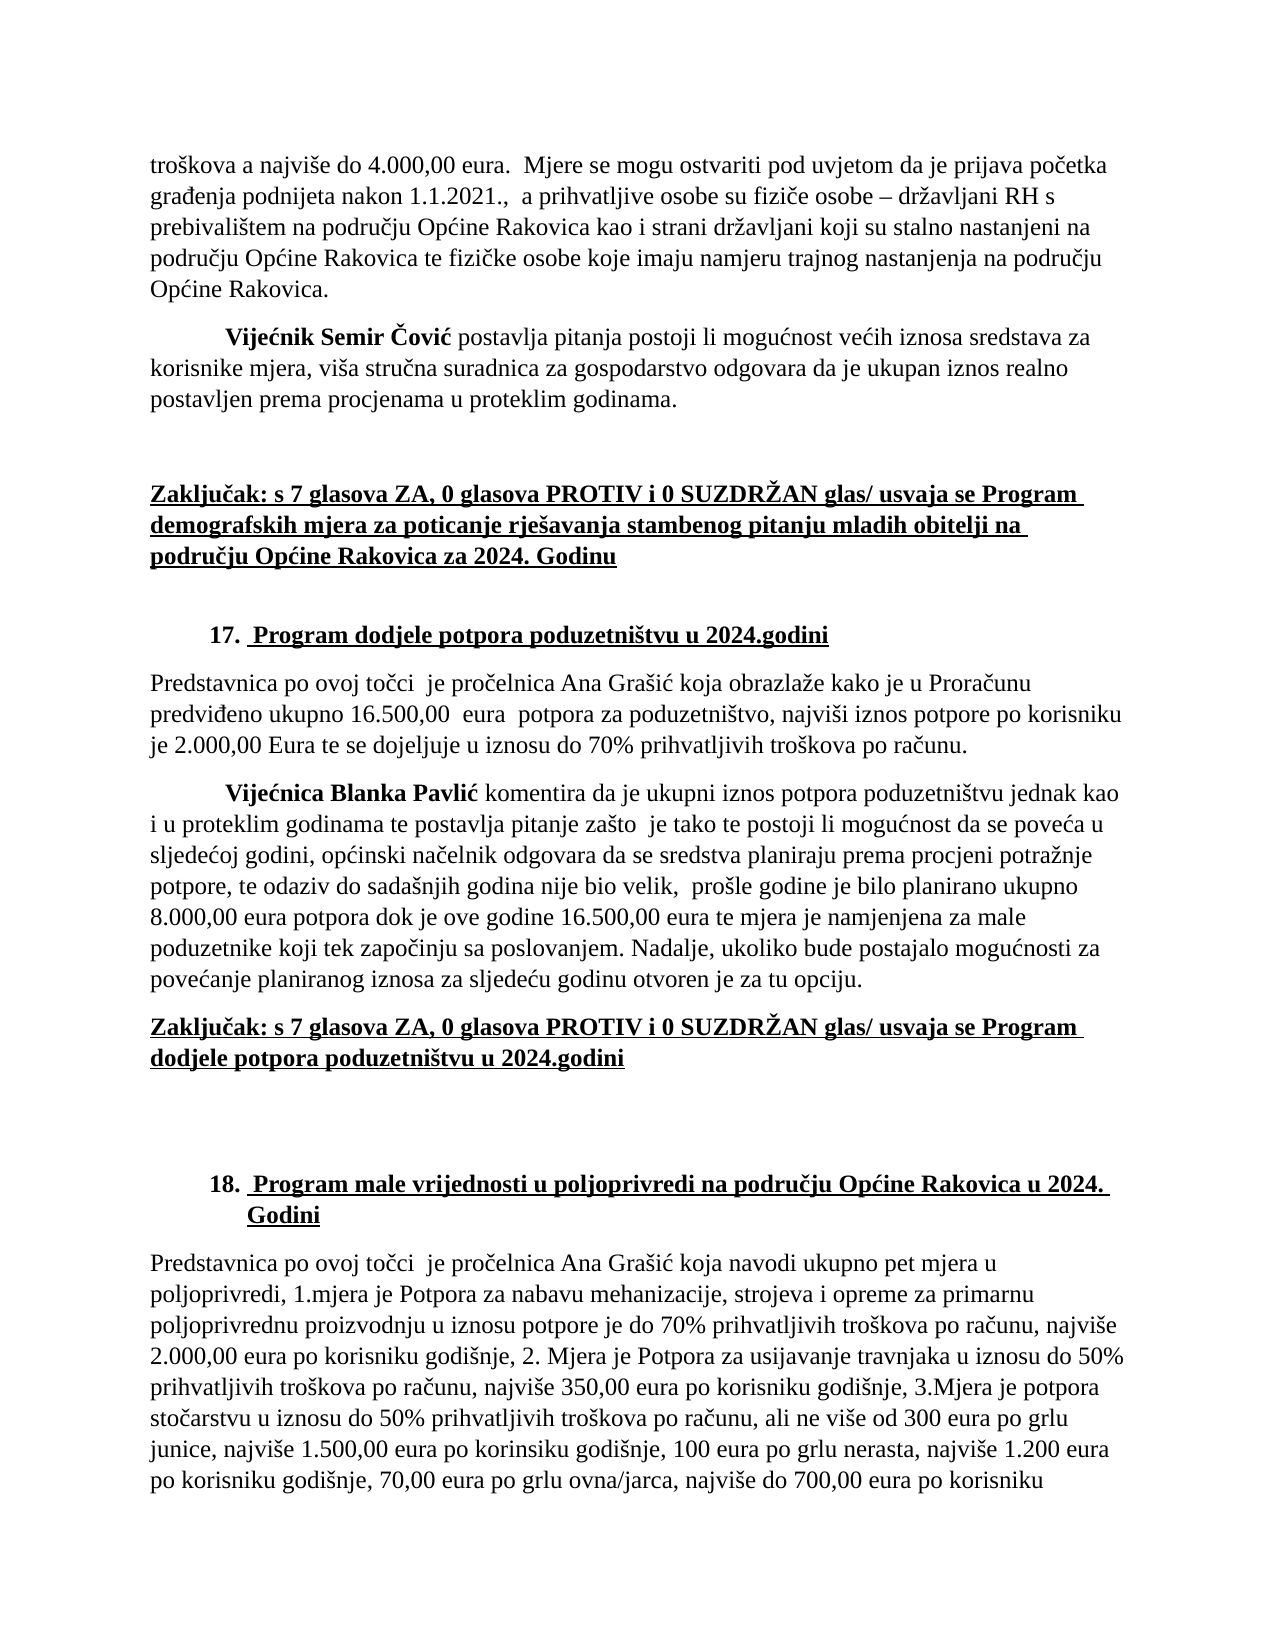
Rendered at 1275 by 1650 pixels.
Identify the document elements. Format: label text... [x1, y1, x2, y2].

text Zaključak: s 7 glasova ZA, 0 glasova PROTIV i 0 SUZDRŽAN glas/ usvaja se Program dodjele potpora poduzetništvu u 2024.godini [150, 1012, 1125, 1071]
list Program dodjele potpora poduzetništvu u 2024.godini [209, 620, 1125, 649]
text Vijećnik Semir Čović postavlja pitanja postoji li mogućnost većih iznosa sredstava za korisnike mjera, viša stručna suradnica za gospodarstvo odgovara da je ukupan iznos realno postavljen prema procjenama u proteklim godinama. [150, 322, 1125, 413]
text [150, 150, 1125, 303]
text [150, 1248, 1125, 1494]
text Predstavnica po ovoj točci je pročelnica Ana Grašić koja obrazlaže kako je u Proračunu predviđeno ukupno 16.500,00 eura potpora za poduzetništvo, najviši iznos potpore po korisniku je 2.000,00 Eura te se dojeljuje u iznosu do 70% prihvatljivih troškova po računu. [150, 668, 1125, 759]
text Vijećnica Blanka Pavlić komentira da je ukupni iznos potpora poduzetništvu jednak kao i u proteklim godinama te postavlja pitanje zašto je tako te postoji li mogućnost da se poveća u sljedećoj godini, općinski načelnik odgovara da se sredstva planiraju prema procjeni potražnje potpore, te odaziv do sadašnjih godina nije bio velik, prošle godine je bilo planirano ukupno 8.000,00 eura potpora dok je ove godine 16.500,00 eura te mjera je namjenjena za male poduzetnike koji tek započinju sa poslovanjem. Nadalje, ukoliko bude postajalo mogućnosti za povećanje planiranog iznosa za sljedeću godinu otvoren je za tu opciju. [150, 778, 1125, 993]
list Program male vrijednosti u poljoprivredi na području Općine Rakovica u 2024. Godini [209, 1169, 1125, 1229]
text Zaključak: s 7 glasova ZA, 0 glasova PROTIV i 0 SUZDRŽAN glas/ usvaja se Program demografskih mjera za poticanje rješavanja stambenog pitanju mladih obitelji na području Općine Rakovica za 2024. Godinu [150, 479, 1125, 570]
